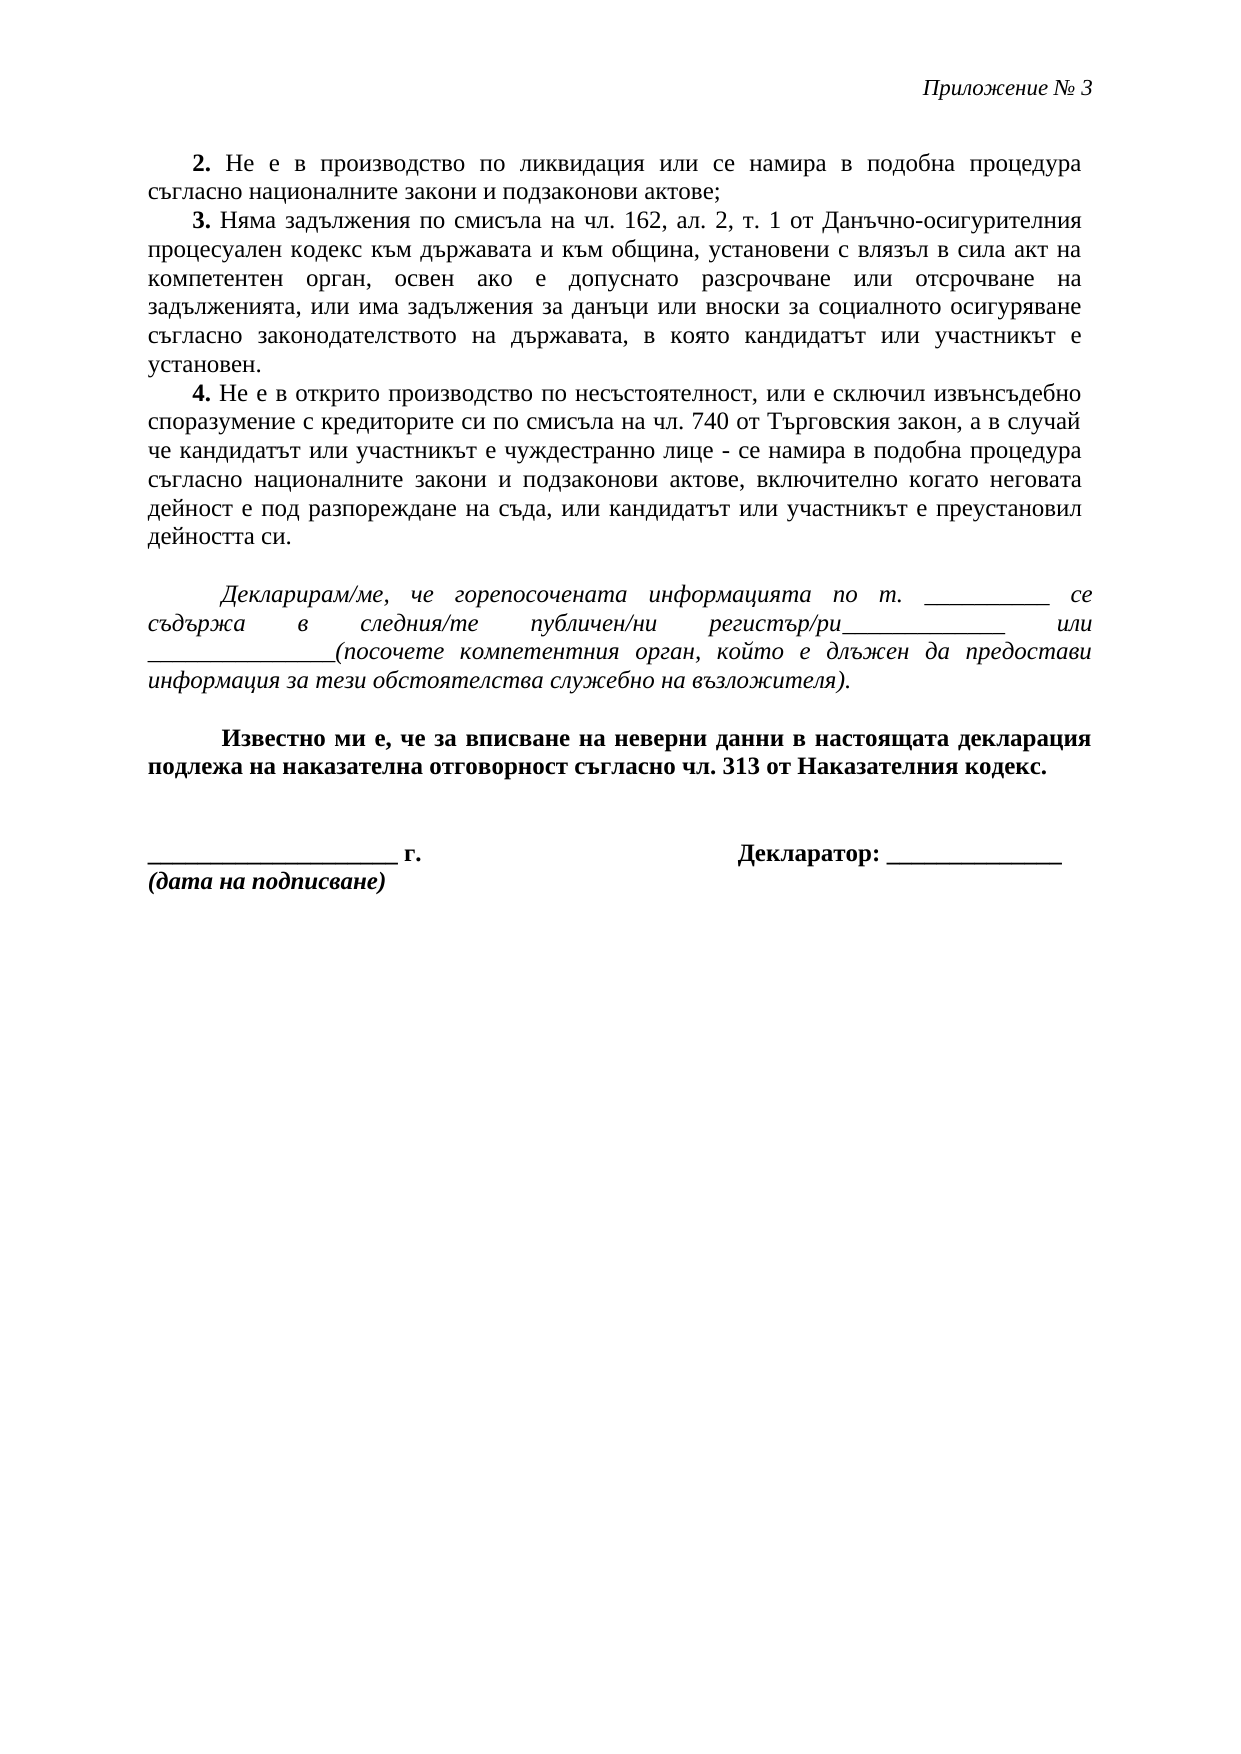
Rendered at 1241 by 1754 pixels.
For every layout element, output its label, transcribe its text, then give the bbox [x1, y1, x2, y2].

text 4. Не е в открито производство по несъстоятелност, или е сключил извънсъдебно споразумение с кредиторите си по смисъла на чл. 740 от Търговския закон, а в случай че кандидатът или участникът е чуждестранно лице - се намира в подобна процедура съгласно националните закони и подзаконови актове, включително когато неговата дейност е под разпореждане на съда, или кандидатът или участникът е преустановил дейността си. [148, 378, 1083, 550]
text ____________________ г. Декларатор: ______________ [148, 838, 1093, 866]
text 2. Не е в производство по ликвидация или се намира в подобна процедура съгласно националните закони и подзаконови актове; [148, 148, 1083, 205]
text (дата на подписване) [148, 866, 1093, 895]
text Известно ми е, че за вписване на неверни данни в настоящата декларация подлежа на наказателна отговорност съгласно чл. 313 от Наказателния кодекс. [148, 723, 1093, 780]
text 3. Няма задължения по смисъла на чл. 162, ал. 2, т. 1 от Данъчно-осигурителния процесуален кодекс към държавата и към община, установени с влязъл в сила акт на компетентен орган, освен ако е допуснато разсрочване или отсрочване на задълженията, или има задължения за данъци или вноски за социалното осигуряване съгласно законодателството на държавата, в която кандидатът или участникът е установен. [148, 205, 1083, 378]
text Декларирам/ме, че горепосочената информацията по т. __________ се съдържа в следния/те публичен/ни регистър/ри_____________ или _______________(посочете компетентния орган, който е длъжен да предостави информация за тези обстоятелства служебно на възложителя). [148, 579, 1093, 694]
